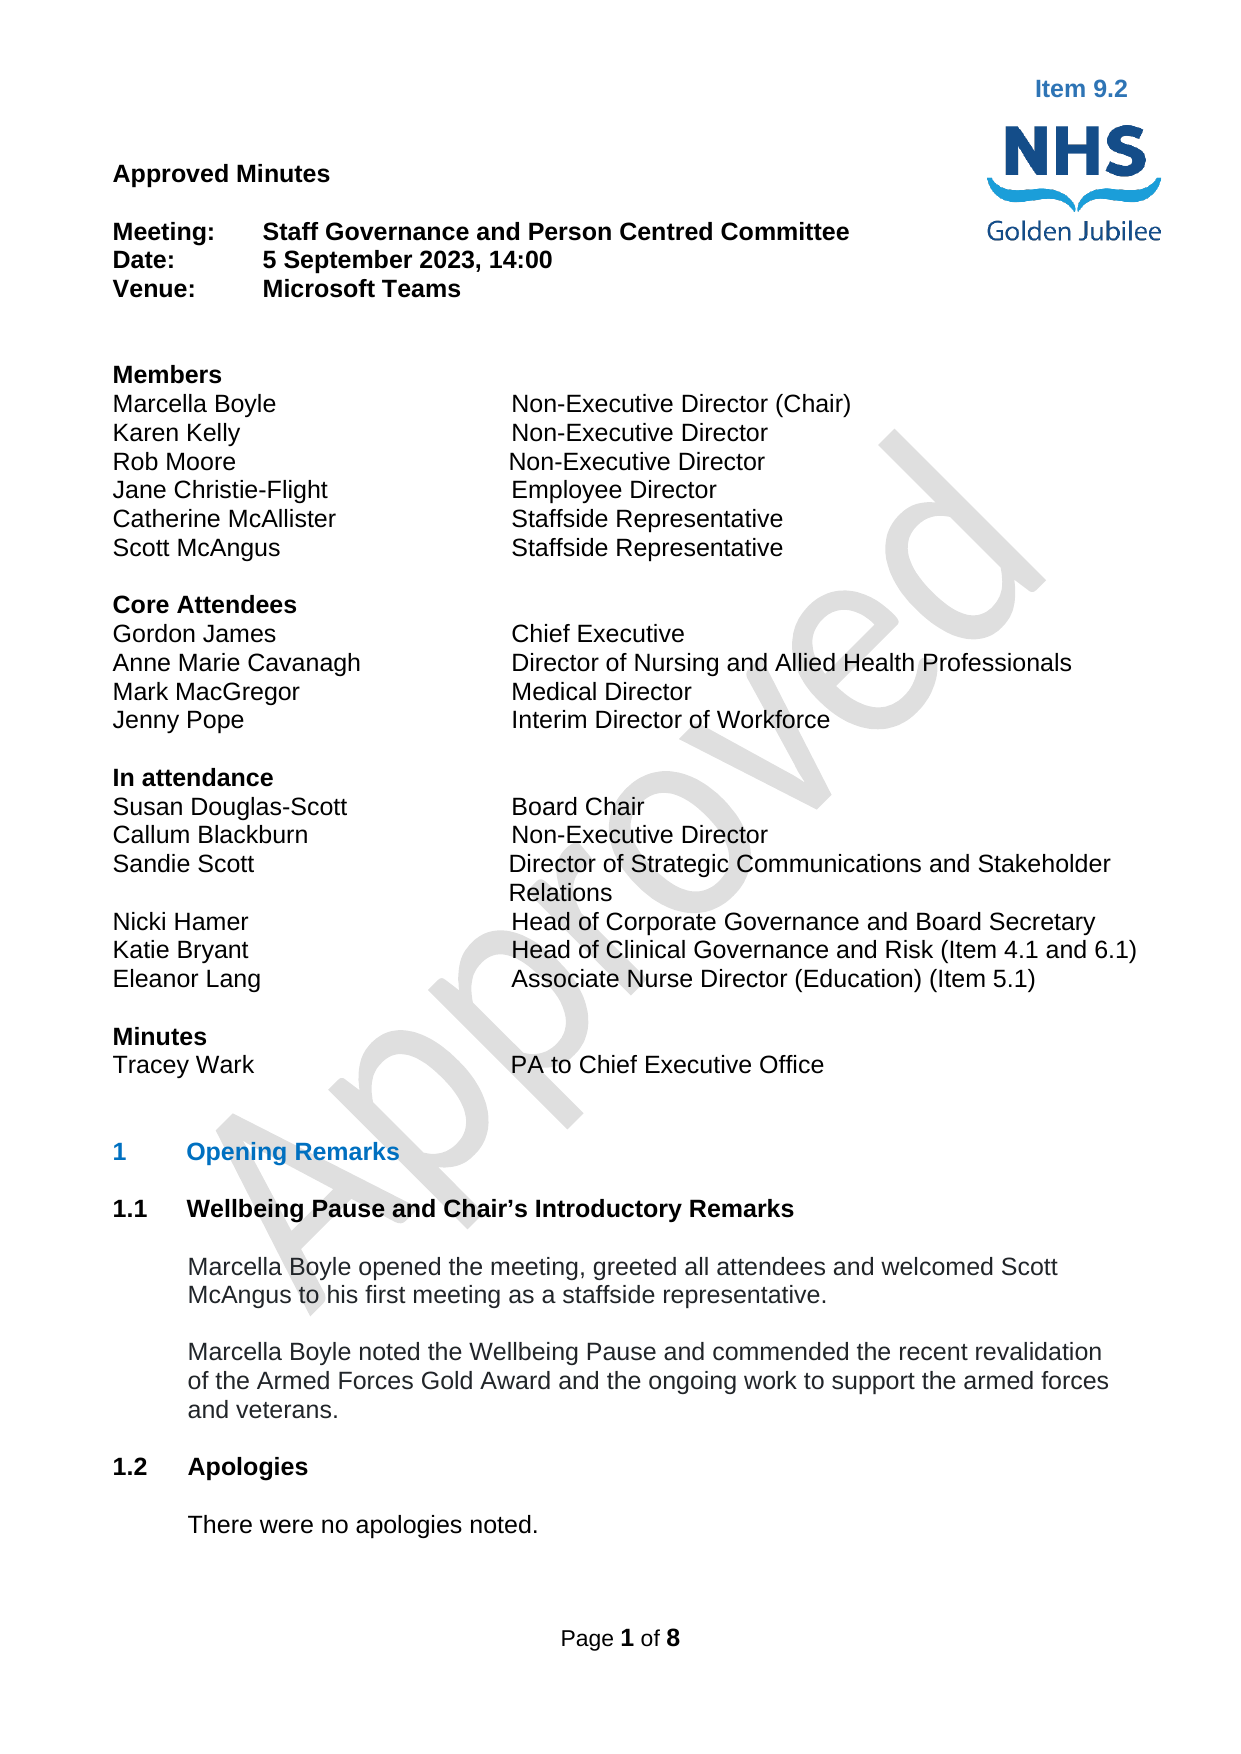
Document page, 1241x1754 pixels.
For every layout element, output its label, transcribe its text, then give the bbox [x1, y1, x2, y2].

text Marcella Boyle Non-Executive Director (Chair) [112, 389, 1128, 418]
text Karen Kelly Non-Executive Director [112, 418, 1128, 447]
text 1.1 Wellbeing Pause and Chair’s Introductory Remarks [112, 1194, 1128, 1223]
text Katie Bryant Head of Clinical Governance and Risk (Item 4.1 and 6.1) [112, 936, 1146, 964]
text Approved Minutes [112, 159, 986, 188]
text Eleanor Lang Associate Nurse Director (Education) (Item 5.1) [112, 964, 1128, 993]
text 1.2 Apologies [112, 1452, 1128, 1481]
text Gordon James Chief Executive [112, 619, 1128, 648]
text Core Attendees [112, 591, 1128, 619]
text Members [112, 361, 1128, 389]
text Mark MacGregor Medical Director [112, 677, 1128, 706]
text Sandie Scott Director of Strategic Communications and Stakeholder Relations [112, 849, 1128, 907]
text Rob Moore Non-Executive Director [112, 447, 1128, 476]
text Anne Marie Cavanagh Director of Nursing and Allied Health Professionals [112, 648, 1128, 677]
text Venue: Microsoft Teams [112, 274, 1128, 303]
list Marcella Boyle noted the Wellbeing Pause and commended the recent revalidation of the Armed Forces Gold Award and the ongoing work to support the armed forces and veterans. [187, 1337, 1128, 1423]
text Susan Douglas-Scott Board Chair [112, 792, 1128, 821]
text Jane Christie-Flight Employee Director [112, 476, 1128, 504]
text Date: 5 September 2023, 14:00 [112, 246, 1128, 274]
text Scott McAngus Staffside Representative [112, 533, 1128, 562]
text There were no apologies noted. [187, 1510, 1128, 1538]
text Meeting: Staff Governance and Person Centred Committee [112, 217, 986, 246]
text In attendance [112, 763, 1128, 792]
text Catherine McAllister Staffside Representative [112, 504, 1128, 533]
list Marcella Boyle opened the meeting, greeted all attendees and welcomed Scott McAngus to his first meeting as a staffside representative. [187, 1252, 1128, 1337]
text Nicki Hamer Head of Corporate Governance and Board Secretary [112, 907, 1128, 936]
text Tracey Wark PA to Chief Executive Office [112, 1051, 1128, 1079]
text Callum Blackburn Non-Executive Director [112, 821, 1128, 849]
text Minutes [112, 1022, 1128, 1051]
picture [986, 125, 1162, 247]
text Jenny Pope Interim Director of Workforce [112, 706, 1128, 734]
list Opening Remarks [112, 1137, 1128, 1166]
